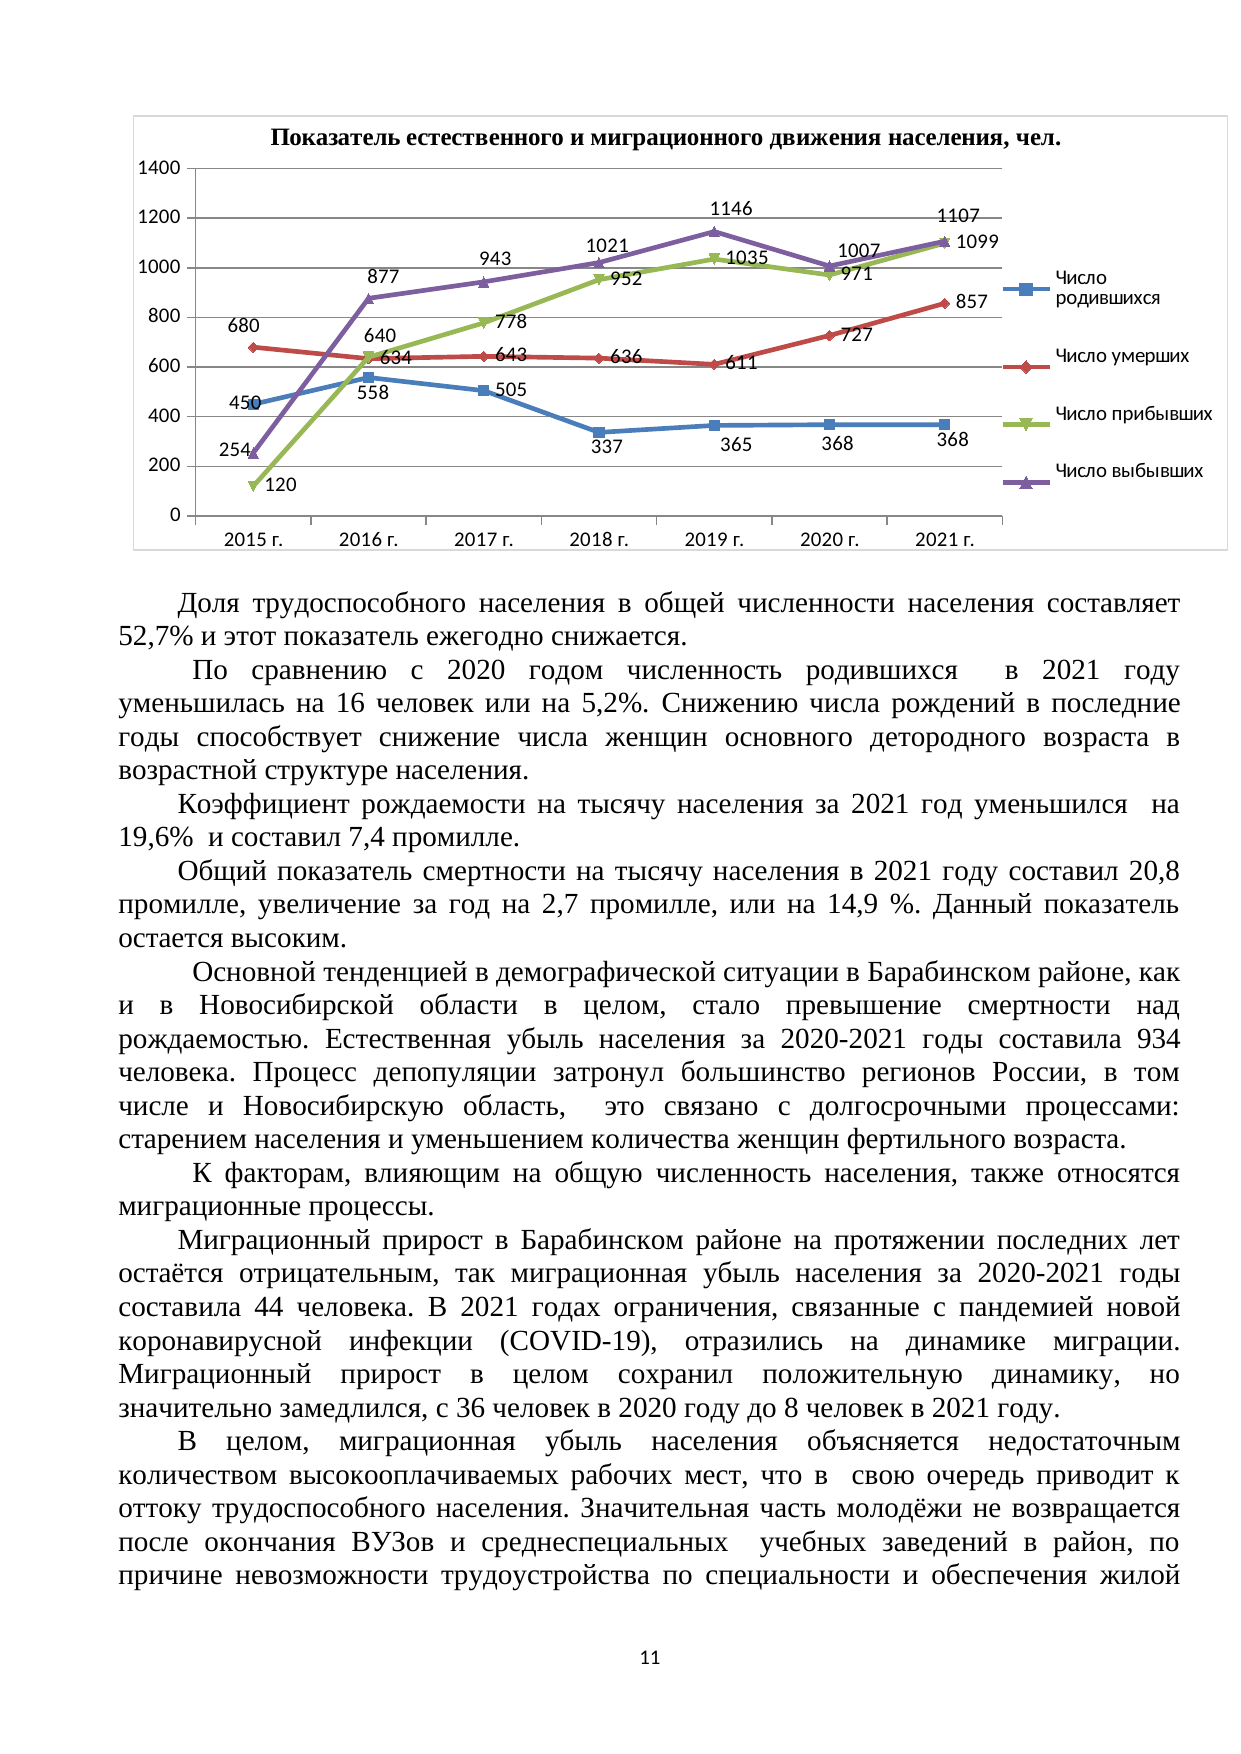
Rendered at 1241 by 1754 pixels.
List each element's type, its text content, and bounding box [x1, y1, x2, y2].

text Доля трудоспособного населения в общей численности населения составляет 52,7% и этот показатель ежегодно снижается. [118, 585, 1181, 652]
text Миграционный прирост в Барабинском районе на протяжении последних лет остаётся отрицательным, так миграционная убыль населения за 2020-2021 годы составила 44 человека. В 2021 годах ограничения, связанные с пандемией новой коронавирусной инфекции (COVID-19), отразились на динамике миграции. Миграционный прирост в целом сохранил положительную динамику, но значительно замедлился, с 36 человек в 2020 году до 8 человек в 2021 году. [118, 1222, 1181, 1423]
text Коэффициент рождаемости на тысячу населения за 2021 год уменьшился на 19,6% и составил 7,4 промилле. [118, 786, 1181, 853]
text Основной тенденцией в демографической ситуации в Барабинском районе, как и в Новосибирской области в целом, стало превышение смертности над рождаемостью. Естественная убыль населения за 2020-2021 годы составила 934 человека. Процесс депопуляции затронул большинство регионов России, в том числе и Новосибирскую область, это связано с долгосрочными процессами: старением населения и уменьшением количества женщин фертильного возраста. [118, 954, 1181, 1155]
text К факторам, влияющим на общую численность населения, также относятся миграционные процессы. [118, 1155, 1181, 1222]
text По сравнению с 2020 годом численность родившихся в 2021 году уменьшилась на 16 человек или на 5,2%. Снижению числа рождений в последние годы способствует снижение числа женщин основного детородного возраста в возрастной структуре населения. [118, 652, 1181, 786]
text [118, 1423, 1181, 1591]
text Общий показатель смертности на тысячу населения в 2021 году составил 20,8 промилле, увеличение за год на 2,7 промилле, или на 14,9 %. Данный показатель остается высоким. [118, 853, 1181, 954]
